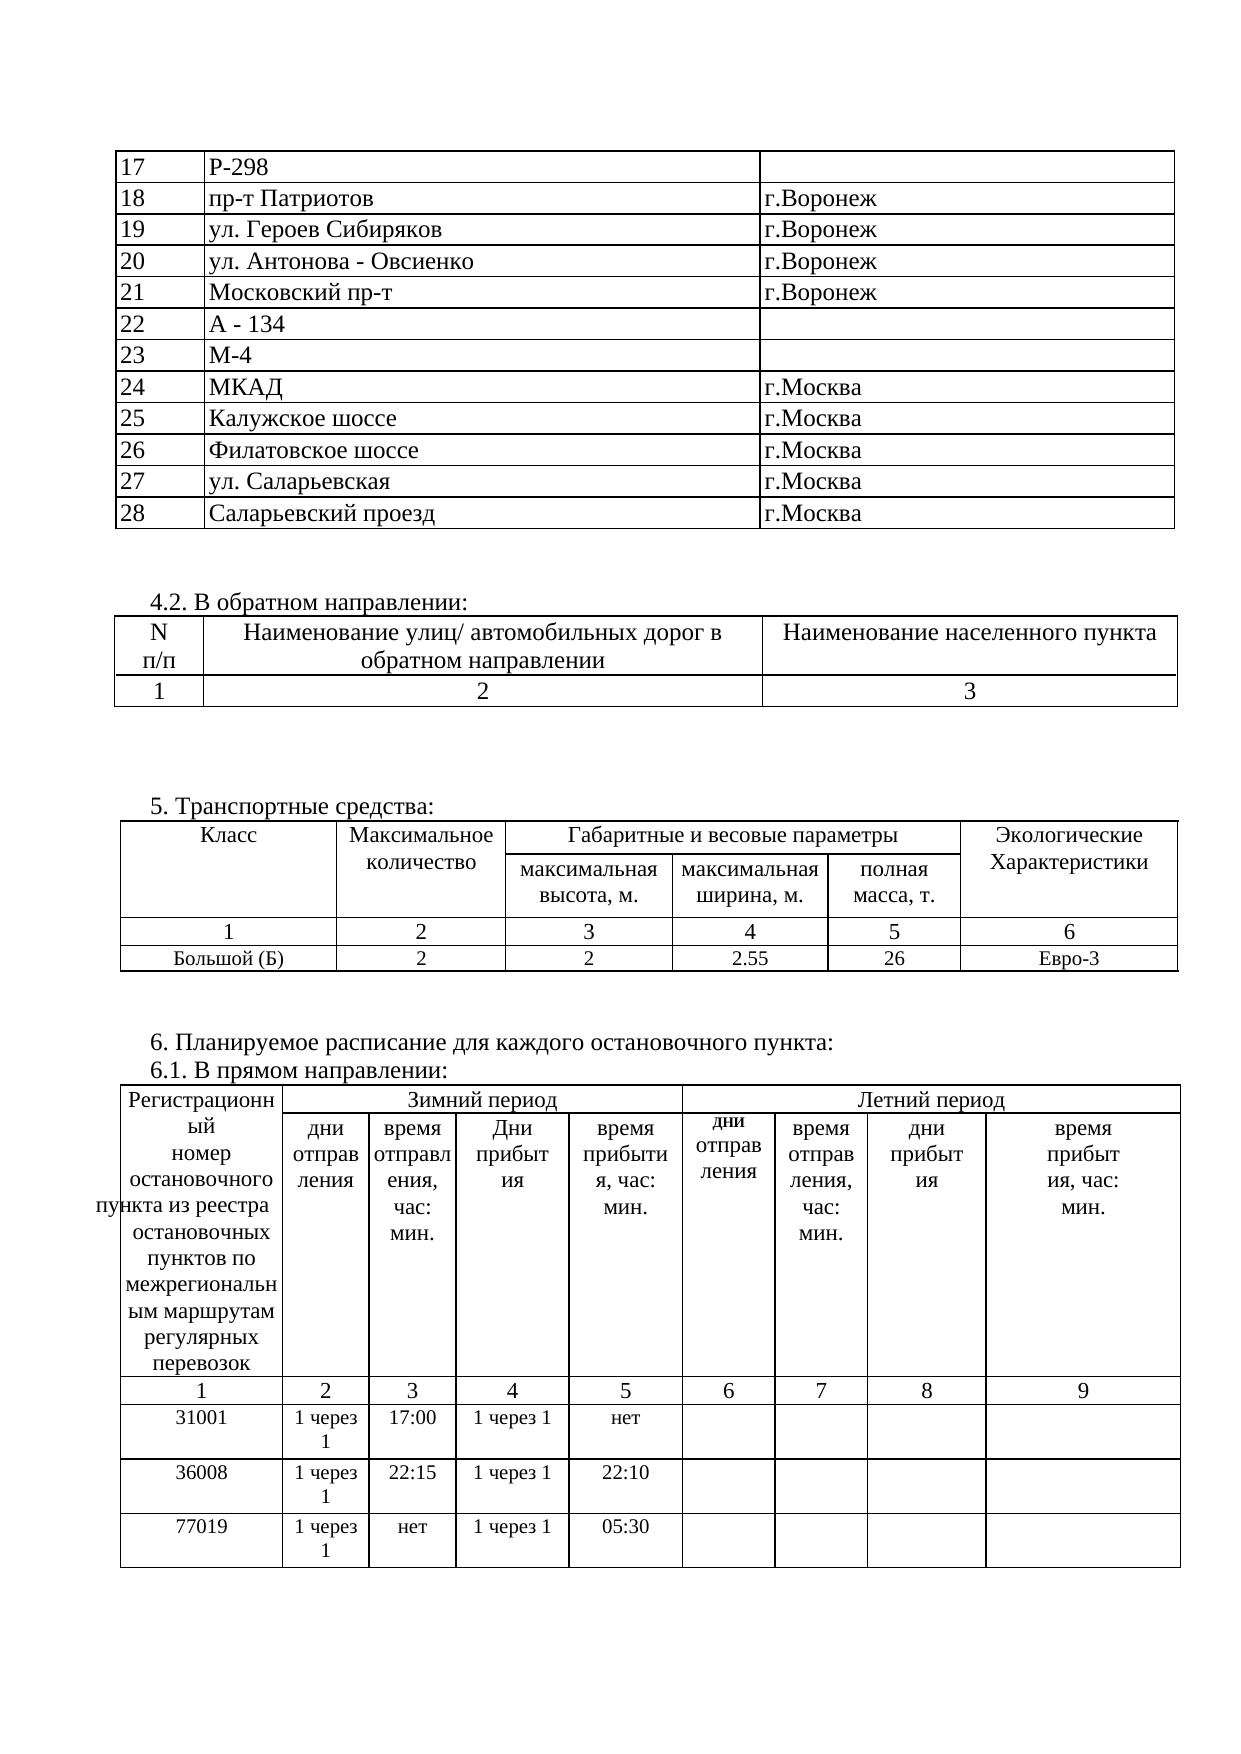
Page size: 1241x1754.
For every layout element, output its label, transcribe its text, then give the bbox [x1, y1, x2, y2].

table_cell [868, 1460, 985, 1512]
table_cell 2 [506, 946, 672, 970]
table_cell ул. Саларьевская [205, 466, 759, 496]
table_cell время отправл ения, час: мин. [370, 1114, 455, 1376]
table_cell 7 [776, 1377, 867, 1404]
table_cell 1 через 1 [457, 1460, 568, 1512]
table_cell [987, 1460, 1180, 1512]
table_cell А - 134 [205, 309, 759, 339]
table_cell 3 [506, 918, 672, 944]
table_cell 26 [829, 946, 960, 970]
table_cell 20 [117, 246, 204, 276]
table_cell 77019 [121, 1514, 282, 1567]
table_cell максимальная высота, м. [506, 855, 672, 917]
table_cell время прибыти я, час: мин. [570, 1114, 682, 1376]
table_header Габаритные и весовые параметры [506, 822, 960, 853]
table_cell 36008 [121, 1460, 282, 1512]
table_cell Филатовское шоссе [205, 435, 759, 464]
table_cell [761, 309, 1174, 339]
table_cell 2 [337, 946, 505, 970]
table_cell МКАД [205, 372, 759, 402]
text 6. Планируемое расписание для каждого остановочного пункта: [150, 1027, 1090, 1056]
table_cell г.Москва [761, 403, 1174, 433]
table_cell максимальная ширина, м. [673, 855, 827, 917]
table_cell г.Москва [761, 435, 1174, 464]
table_cell г.Воронеж [761, 277, 1174, 307]
table_cell 5 [829, 918, 960, 944]
table_cell 8 [868, 1377, 985, 1404]
table_cell 2 [283, 1377, 368, 1404]
table_cell 1 [115, 675, 203, 706]
table_header Класс [121, 822, 336, 917]
table_cell [761, 152, 1174, 181]
table_header Экологические Характеристики [961, 822, 1177, 917]
table_cell [776, 1514, 867, 1567]
table_cell 4 [457, 1377, 568, 1404]
table_cell 2 [337, 918, 505, 944]
table_cell 4 [673, 918, 827, 944]
table_cell дни прибыт ия [868, 1114, 985, 1376]
table_cell нет [570, 1405, 682, 1458]
table_cell дни отправ ления [283, 1114, 368, 1376]
table_cell [683, 1405, 774, 1458]
table_header Летний период [683, 1086, 1180, 1112]
table_cell г.Москва [761, 498, 1174, 527]
table_header Наименование населенного пункта [763, 617, 1177, 674]
table_cell 3 [370, 1377, 455, 1404]
table_cell г.Воронеж [761, 183, 1174, 213]
table_cell Московский пр-т [205, 277, 759, 307]
table_cell М-4 [205, 340, 759, 370]
table_cell Большой (Б) [121, 946, 336, 970]
table_cell 1 [121, 918, 336, 944]
table_cell г.Москва [761, 466, 1174, 496]
table_cell ул. Героев Сибиряков [205, 215, 759, 244]
table_cell 2.55 [673, 946, 827, 970]
table_cell нет [370, 1514, 455, 1567]
text 6.1. В прямом направлении: [150, 1056, 1090, 1084]
table_cell [683, 1460, 774, 1512]
table_cell [683, 1514, 774, 1567]
table_cell 31001 [121, 1405, 282, 1458]
table_cell 22:10 [570, 1460, 682, 1512]
table_header N п/п [115, 617, 203, 674]
table_cell 17 [117, 152, 204, 181]
table_cell 18 [117, 183, 204, 213]
table_cell 1 через 1 [457, 1405, 568, 1458]
table_cell 23 [117, 340, 204, 370]
table_cell 5 [570, 1377, 682, 1404]
table_cell 24 [117, 372, 204, 402]
text 4.2. В обратном направлении: [150, 587, 1090, 615]
table_cell время отправ ления, час: мин. [776, 1114, 867, 1376]
table_cell 2 [204, 676, 762, 706]
table_cell Евро-3 [961, 946, 1177, 970]
table_cell [868, 1405, 985, 1458]
table_cell 21 [117, 277, 204, 307]
table_cell 1 через 1 [283, 1460, 368, 1512]
table_cell [761, 340, 1174, 370]
table_cell 1 через 1 [283, 1405, 368, 1458]
table_cell [776, 1405, 867, 1458]
table_cell Калужское шоссе [205, 403, 759, 433]
table_cell 19 [117, 215, 204, 244]
table_cell 9 [987, 1377, 1180, 1404]
table_cell 27 [117, 466, 204, 496]
table_header Зимний период [283, 1086, 682, 1112]
table_cell [987, 1514, 1180, 1567]
table_cell ДНИ отправ ления [683, 1114, 774, 1376]
table_cell [868, 1514, 985, 1567]
table_cell время прибыт ия, час: мин. [987, 1114, 1180, 1376]
table_cell Дни прибыт ия [457, 1114, 568, 1376]
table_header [121, 1086, 282, 1376]
table_cell Р-298 [205, 152, 759, 181]
table_cell полная масса, т. [829, 855, 960, 917]
text 5. Транспортные средства: [150, 791, 1090, 820]
table_header Наименование улиц/ автомобильных дорог в обратном направлении [204, 617, 762, 674]
table_cell 6 [683, 1377, 774, 1404]
table_cell г.Воронеж [761, 215, 1174, 244]
table_cell ул. Антонова - Овсиенко [205, 246, 759, 276]
table_cell 1 через 1 [283, 1514, 368, 1567]
table_header Максимальное количество [337, 822, 505, 917]
table_cell 05:30 [570, 1514, 682, 1567]
table_cell 3 [763, 674, 1177, 706]
table_cell 25 [117, 403, 204, 433]
table_cell 17:00 [370, 1405, 455, 1458]
table_cell 26 [117, 435, 204, 464]
table_cell пр-т Патриотов [205, 183, 759, 213]
table_cell г.Москва [761, 372, 1174, 402]
table_cell Саларьевский проезд [205, 498, 759, 527]
table_cell 1 [121, 1377, 282, 1404]
table_cell 22 [117, 309, 204, 339]
table_cell 22:15 [370, 1460, 455, 1512]
table_cell г.Воронеж [761, 246, 1174, 276]
table_cell 6 [961, 918, 1177, 944]
table_cell [776, 1460, 867, 1512]
table_cell 28 [117, 498, 204, 527]
table_cell 1 через 1 [457, 1514, 568, 1567]
table_cell [987, 1405, 1180, 1458]
